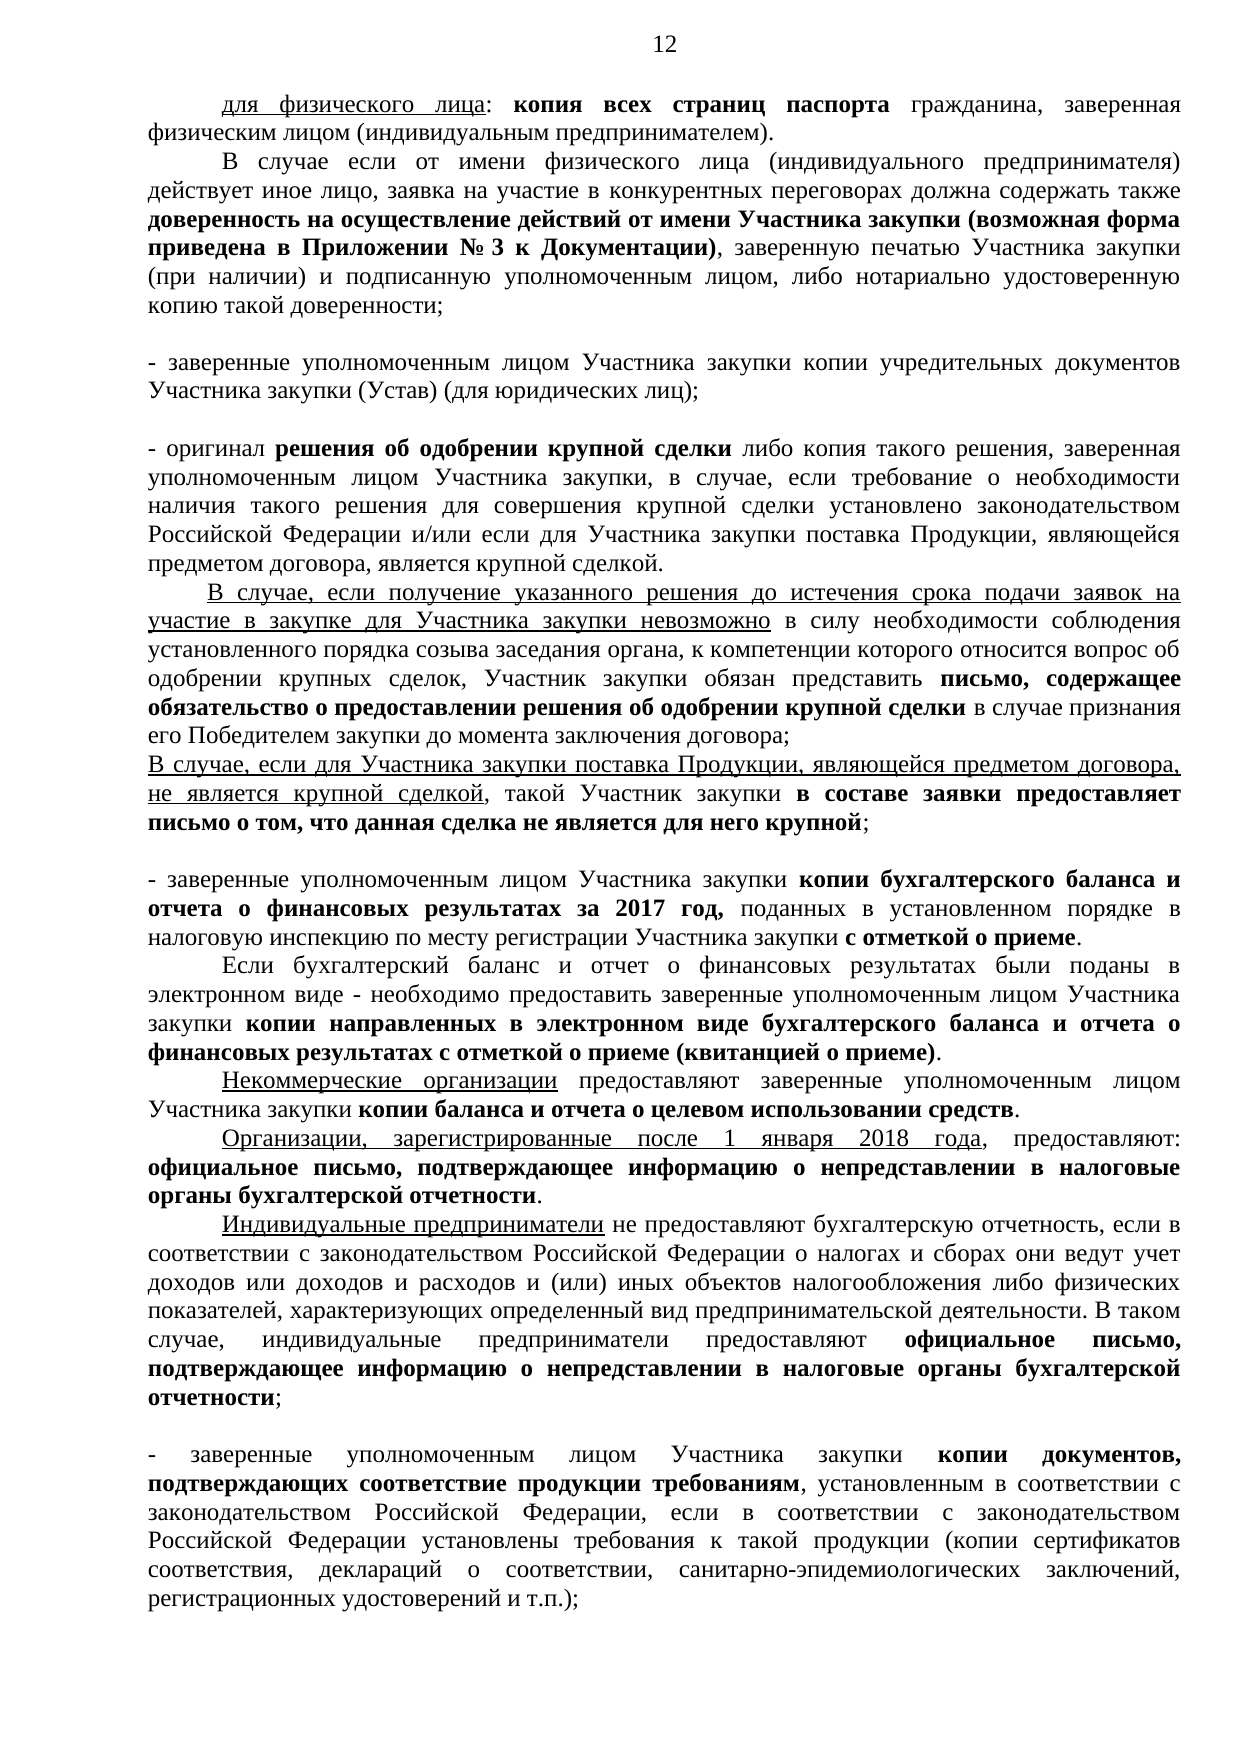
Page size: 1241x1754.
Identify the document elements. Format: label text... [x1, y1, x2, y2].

text Некоммерческие организации предоставляют заверенные уполномоченным лицом Участника закупки копии баланса и отчета о целевом использовании средств. [148, 1065, 1181, 1123]
text - заверенные уполномоченным лицом Участника закупки копии бухгалтерского баланса и отчета о финансовых результатах за 2017 год, поданных в установленном порядке в налоговую инспекцию по месту регистрации Участника закупки с отметкой о приеме. [148, 864, 1181, 950]
text Если бухгалтерский баланс и отчет о финансовых результатах были поданы в электронном виде - необходимо предоставить заверенные уполномоченным лицом Участника закупки копии направленных в электронном виде бухгалтерского баланса и отчета о финансовых результатах с отметкой о приеме (квитанцией о приеме). [148, 950, 1181, 1065]
text Индивидуальные предприниматели не предоставляют бухгалтерскую отчетность, если в соответствии с законодательством Российской Федерации о налогах и сборах они ведут учет доходов или доходов и расходов и (или) иных объектов налогообложения либо физических показателей, характеризующих определенный вид предпринимательской деятельности. В таком случае, индивидуальные предприниматели предоставляют официальное письмо, подтверждающее информацию о непредставлении в налоговые органы бухгалтерской отчетности; [148, 1209, 1181, 1410]
text - заверенные уполномоченным лицом Участника закупки копии документов, подтверждающих соответствие продукции требованиям, установленным в соответствии с законодательством Российской Федерации, если в соответствии с законодательством Российской Федерации установлены требования к такой продукции (копии сертификатов соответствия, деклараций о соответствии, санитарно-эпидемиологических заключений, регистрационных удостоверений и т.п.); [148, 1439, 1181, 1612]
text для физического лица: копия всех страниц паспорта гражданина, заверенная физическим лицом (индивидуальным предпринимателем). [148, 89, 1181, 146]
text В случае, если для Участника закупки поставка Продукции, являющейся предметом договора, не является крупной сделкой, такой Участник закупки в составе заявки предоставляет письмо о том, что данная сделка не является для него крупной; [148, 776, 1181, 835]
text В случае если от имени физического лица (индивидуального предпринимателя) действует иное лицо, заявка на участие в конкурентных переговорах должна содержать также доверенность на осуществление действий от имени Участника закупки (возможная форма приведена в Приложении № 3 к Документации), заверенную печатью Участника закупки (при наличии) и подписанную уполномоченным лицом, либо нотариально удостоверенную копию такой доверенности; [148, 146, 1181, 319]
text Организации, зарегистрированные после 1 января 2018 года, предоставляют: официальное письмо, подтверждающее информацию о непредставлении в налоговые органы бухгалтерской отчетности. [148, 1123, 1181, 1209]
text - заверенные уполномоченным лицом Участника закупки копии учредительных документов Участника закупки (Устав) (для юридических лиц); [148, 347, 1181, 404]
text - оригинал решения об одобрении крупной сделки либо копия такого решения, заверенная уполномоченным лицом Участника закупки, в случае, если требование о необходимости наличия такого решения для совершения крупной сделки установлено законодательством Российской Федерации и/или если для Участника закупки поставка Продукции, являющейся предметом договора, является крупной сделкой. [148, 433, 1181, 577]
text В случае, если для Участника закупки поставка Продукции, являющейся предметом договора, не является крупной сделкой, такой Участник закупки в составе заявки предоставляет письмо о том, что данная сделка не является для него крупной; [148, 749, 1181, 774]
text В случае, если получение указанного решения до истечения срока подачи заявок на участие в закупке для Участника закупки невозможно в силу необходимости соблюдения установленного порядка созыва заседания органа, к компетенции которого относится вопрос об одобрении крупных сделок, Участник закупки обязан представить письмо, содержащее обязательство о предоставлении решения об одобрении крупной сделки в случае признания его Победителем закупки до момента заключения договора; [148, 577, 1181, 749]
